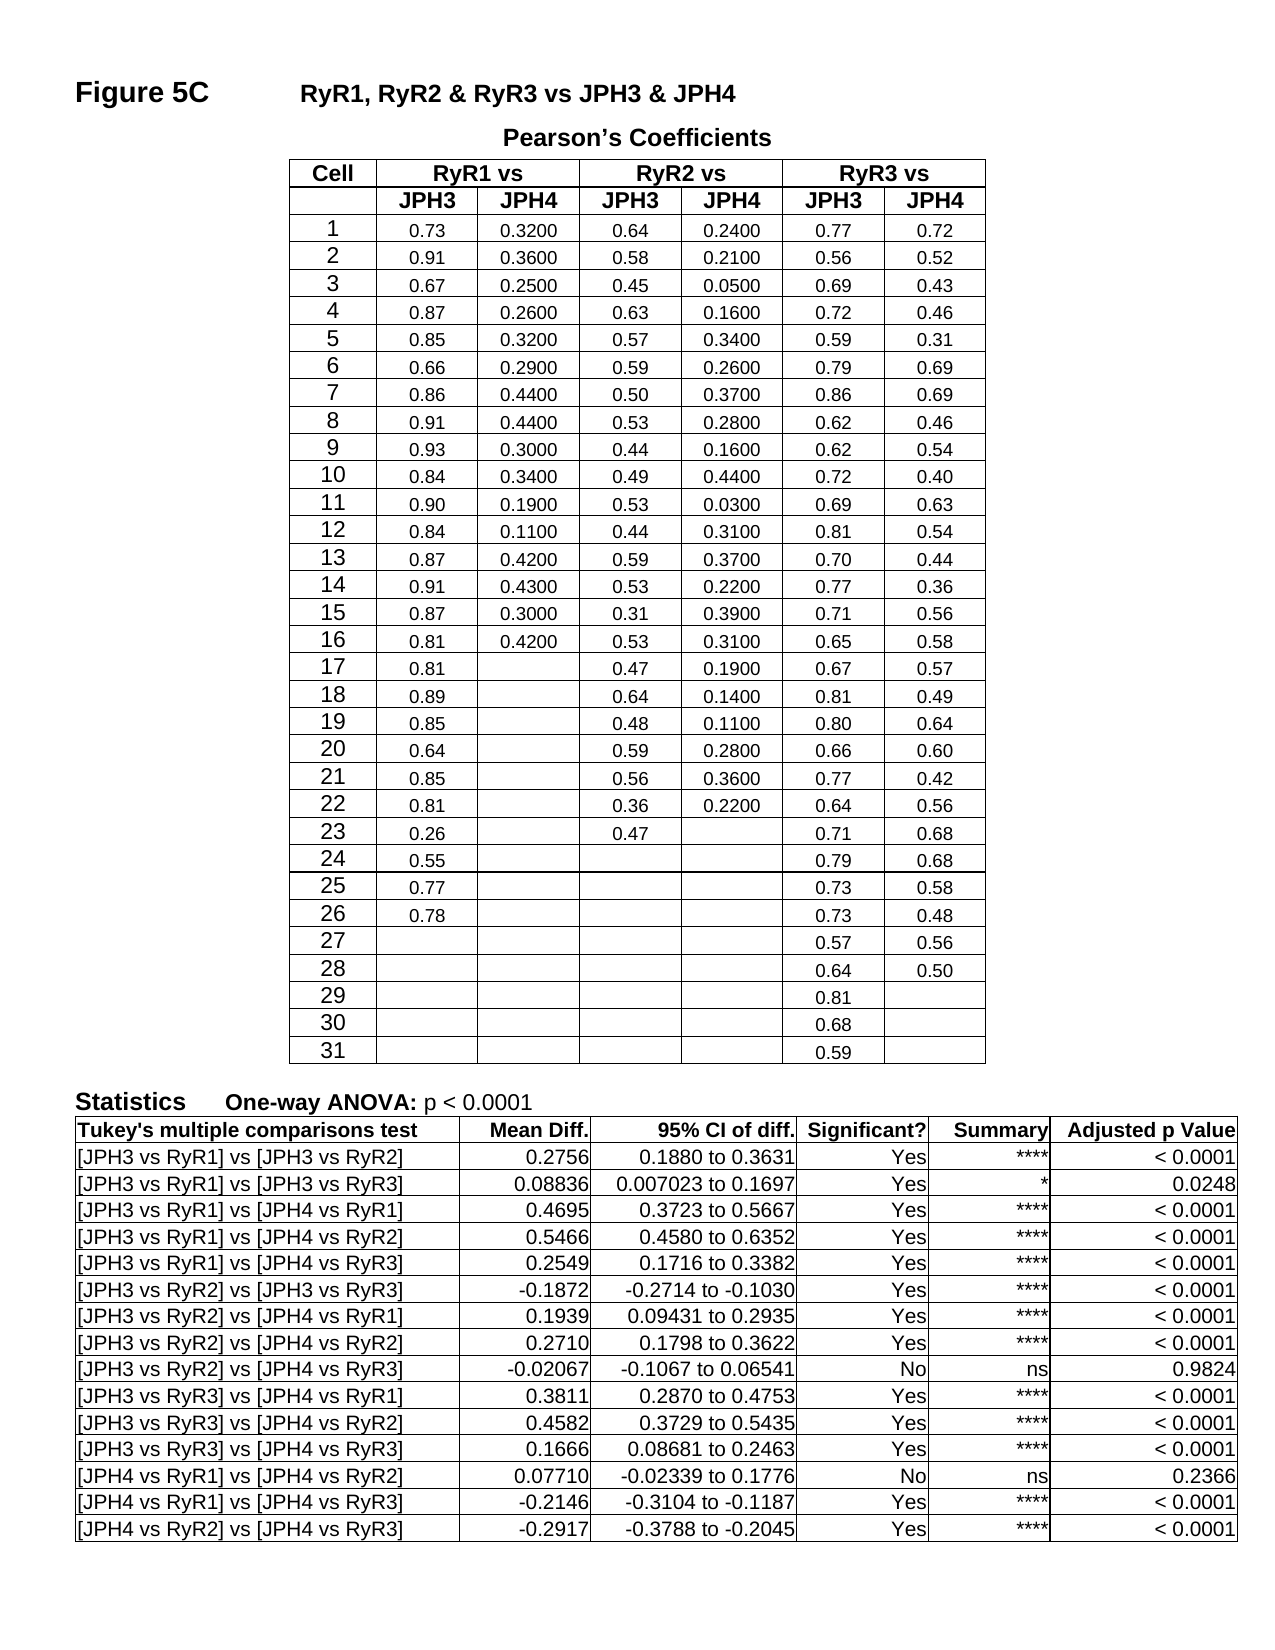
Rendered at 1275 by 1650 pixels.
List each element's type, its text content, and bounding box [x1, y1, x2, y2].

table_cell 0.36 [580, 790, 681, 817]
table_cell No [797, 1356, 928, 1381]
table_cell 14 [290, 571, 376, 597]
table_cell [JPH4 vs RyR1] vs [JPH4 vs RyR2] [76, 1462, 459, 1487]
table_cell [478, 900, 579, 926]
table_cell JPH4 [682, 188, 782, 214]
table_cell 0.87 [377, 599, 477, 625]
table_cell 0.2100 [682, 242, 782, 269]
table_cell 0.1716 to 0.3382 [591, 1250, 796, 1275]
table_cell 0.52 [885, 242, 985, 269]
table_cell JPH3 [580, 188, 681, 214]
table_cell 30 [290, 1009, 376, 1036]
table_cell [580, 927, 681, 953]
table_cell 0.64 [885, 708, 985, 734]
table_cell 0.48 [885, 900, 985, 926]
table_cell 3 [290, 270, 376, 296]
table_cell 0.68 [885, 845, 985, 871]
table_cell 0.59 [783, 325, 884, 351]
table_cell 0.50 [580, 379, 681, 406]
table_cell Yes [797, 1223, 928, 1248]
table_cell 0.44 [580, 516, 681, 543]
table_cell [377, 1009, 477, 1036]
table_cell 0.54 [885, 516, 985, 543]
table_cell 0.40 [885, 461, 985, 488]
table_cell 0.9824 [1051, 1356, 1237, 1381]
table_cell 0.77 [783, 571, 884, 597]
table_cell < 0.0001 [1051, 1143, 1237, 1169]
table_header Cell [290, 160, 376, 186]
table_cell [580, 845, 681, 871]
table_cell 23 [290, 818, 376, 844]
table_cell [885, 1037, 985, 1063]
table_cell < 0.0001 [1051, 1223, 1237, 1248]
table_cell 0.72 [885, 215, 985, 241]
table_cell 27 [290, 927, 376, 953]
table_cell 0.2710 [460, 1329, 590, 1355]
text Figure 5C RyR1, RyR2 & RyR3 vs JPH3 & JPH4 [75, 75, 1200, 108]
table_header RyR1 vs [377, 160, 579, 186]
table_cell 0.64 [783, 955, 884, 981]
table_cell No [797, 1462, 928, 1487]
table_cell 0.56 [580, 763, 681, 789]
table_cell Yes [797, 1489, 928, 1514]
table_cell 0.87 [377, 297, 477, 323]
table_cell [682, 900, 782, 926]
table_cell 0.72 [783, 461, 884, 488]
table_cell 0.3100 [682, 626, 782, 652]
table_cell 0.31 [580, 599, 681, 625]
table_cell 0.72 [783, 297, 884, 323]
table_cell Yes [797, 1303, 928, 1328]
table_cell 16 [290, 626, 376, 652]
table_cell 0.3811 [460, 1382, 590, 1408]
table_cell < 0.0001 [1051, 1196, 1237, 1222]
table_cell 0.007023 to 0.1697 [591, 1170, 796, 1195]
table_cell 0.2366 [1051, 1462, 1237, 1487]
table_cell 0.57 [580, 325, 681, 351]
table_cell 0.56 [885, 927, 985, 953]
table_cell 0.77 [783, 215, 884, 241]
table_cell 0.56 [885, 790, 985, 817]
table_cell 0.3700 [682, 544, 782, 570]
table_cell 0.2870 to 0.4753 [591, 1382, 796, 1408]
table_cell 0.08836 [460, 1170, 590, 1195]
table_cell 0.50 [885, 955, 985, 981]
table_cell [JPH3 vs RyR1] vs [JPH4 vs RyR2] [76, 1223, 459, 1248]
table_cell [JPH3 vs RyR2] vs [JPH4 vs RyR3] [76, 1356, 459, 1381]
table_cell [JPH3 vs RyR1] vs [JPH4 vs RyR3] [76, 1250, 459, 1275]
table_cell 0.45 [580, 270, 681, 296]
table_cell [JPH3 vs RyR3] vs [JPH4 vs RyR3] [76, 1435, 459, 1461]
table_cell 0.46 [885, 297, 985, 323]
table_cell 20 [290, 735, 376, 762]
table_cell [JPH3 vs RyR2] vs [JPH4 vs RyR1] [76, 1303, 459, 1328]
table_cell 0.3200 [478, 215, 579, 241]
table_cell [478, 735, 579, 762]
table_cell [682, 873, 782, 899]
table_cell 0.1798 to 0.3622 [591, 1329, 796, 1355]
table_cell 31 [290, 1037, 376, 1063]
table_cell 0.2400 [682, 215, 782, 241]
table_cell [478, 873, 579, 899]
table_cell 5 [290, 325, 376, 351]
table_cell [478, 1037, 579, 1063]
table_cell 0.79 [783, 352, 884, 378]
table_cell 0.59 [580, 735, 681, 762]
table_cell 0.1600 [682, 434, 782, 460]
table_cell 0.47 [580, 818, 681, 844]
table_cell 0.3400 [478, 461, 579, 488]
table_cell 0.4200 [478, 626, 579, 652]
table_cell 0.1100 [478, 516, 579, 543]
table_cell 0.85 [377, 763, 477, 789]
table_cell 28 [290, 955, 376, 981]
table_cell [290, 188, 376, 214]
table_cell 0.4400 [478, 379, 579, 406]
table_cell 0.2600 [478, 297, 579, 323]
table_cell 0.1880 to 0.3631 [591, 1143, 796, 1169]
table_cell 0.63 [580, 297, 681, 323]
table_cell 0.81 [377, 653, 477, 679]
table_cell 0.49 [885, 681, 985, 707]
table_cell ns [929, 1356, 1049, 1381]
table_cell **** [929, 1435, 1049, 1461]
table_header Summary [929, 1117, 1049, 1142]
table_cell 0.66 [783, 735, 884, 762]
table_cell 0.0248 [1051, 1170, 1237, 1195]
table_cell 0.59 [580, 544, 681, 570]
table_cell 0.4580 to 0.6352 [591, 1223, 796, 1248]
table_cell 0.2900 [478, 352, 579, 378]
table_cell 24 [290, 845, 376, 871]
table_cell 0.4582 [460, 1409, 590, 1434]
table_cell 0.3400 [682, 325, 782, 351]
table_cell [580, 873, 681, 899]
table_cell 0.48 [580, 708, 681, 734]
table_cell 18 [290, 681, 376, 707]
table_cell Yes [797, 1196, 928, 1222]
table_cell -0.3788 to -0.2045 [591, 1515, 796, 1541]
table_cell 9 [290, 434, 376, 460]
table_cell 7 [290, 379, 376, 406]
table_cell 0.81 [377, 790, 477, 817]
table_cell 0.47 [580, 653, 681, 679]
table_cell 0.1600 [682, 297, 782, 323]
table_cell [682, 927, 782, 953]
table_cell [478, 763, 579, 789]
table_cell 0.53 [580, 571, 681, 597]
table_cell [682, 1037, 782, 1063]
table_cell [580, 982, 681, 1008]
table_cell [682, 818, 782, 844]
table_cell [JPH3 vs RyR2] vs [JPH3 vs RyR3] [76, 1276, 459, 1302]
table_cell 0.55 [377, 845, 477, 871]
table_cell **** [929, 1515, 1049, 1541]
table_cell 0.0300 [682, 489, 782, 515]
table_cell Yes [797, 1329, 928, 1355]
table_cell -0.2917 [460, 1515, 590, 1541]
table_cell 0.78 [377, 900, 477, 926]
table_cell JPH4 [885, 188, 985, 214]
table_cell < 0.0001 [1051, 1276, 1237, 1302]
table_cell ns [929, 1462, 1049, 1487]
table_cell 0.64 [783, 790, 884, 817]
table_cell [478, 818, 579, 844]
table_cell 0.91 [377, 571, 477, 597]
table_cell [478, 845, 579, 871]
table_cell 0.71 [783, 599, 884, 625]
table_cell 0.62 [783, 407, 884, 433]
table_cell 0.60 [885, 735, 985, 762]
table_header 95% CI of diff. [591, 1117, 796, 1142]
table_cell 1 [290, 215, 376, 241]
table_cell 0.31 [885, 325, 985, 351]
table_cell 0.68 [783, 1009, 884, 1036]
table_cell [377, 927, 477, 953]
table_cell -0.1872 [460, 1276, 590, 1302]
table_cell 0.5466 [460, 1223, 590, 1248]
table_cell Yes [797, 1435, 928, 1461]
table_cell [JPH3 vs RyR1] vs [JPH3 vs RyR2] [76, 1143, 459, 1169]
table_cell 0.3723 to 0.5667 [591, 1196, 796, 1222]
table_cell Yes [797, 1515, 928, 1541]
table_header Mean Diff. [460, 1117, 590, 1142]
table_cell 0.2600 [682, 352, 782, 378]
table_cell [478, 1009, 579, 1036]
table_cell 0.68 [885, 818, 985, 844]
table_cell 0.3900 [682, 599, 782, 625]
table_cell 0.73 [377, 215, 477, 241]
table_cell 0.1900 [682, 653, 782, 679]
table_cell -0.02339 to 0.1776 [591, 1462, 796, 1487]
table_header RyR2 vs [580, 160, 782, 186]
table_cell [478, 790, 579, 817]
table_cell 0.63 [885, 489, 985, 515]
table_cell 22 [290, 790, 376, 817]
table_cell **** [929, 1223, 1049, 1248]
table_cell 0.1939 [460, 1303, 590, 1328]
table_header Adjusted p Value [1051, 1117, 1237, 1142]
table_cell 0.84 [377, 516, 477, 543]
table_cell 10 [290, 461, 376, 488]
table_cell 0.57 [885, 653, 985, 679]
text Pearson’s Coefficients [75, 123, 1200, 152]
table_cell 0.66 [377, 352, 477, 378]
table_cell [682, 1009, 782, 1036]
table_cell 0.85 [377, 708, 477, 734]
table_cell 0.93 [377, 434, 477, 460]
table_cell 0.2500 [478, 270, 579, 296]
table_cell [682, 955, 782, 981]
table_cell 4 [290, 297, 376, 323]
table_cell 0.4200 [478, 544, 579, 570]
table_cell **** [929, 1382, 1049, 1408]
table_cell [JPH4 vs RyR2] vs [JPH4 vs RyR3] [76, 1515, 459, 1541]
table_cell 0.57 [783, 927, 884, 953]
table_cell 0.64 [580, 681, 681, 707]
table_cell 0.62 [783, 434, 884, 460]
table_cell 0.56 [885, 599, 985, 625]
table_cell 2 [290, 242, 376, 269]
table_cell [478, 955, 579, 981]
table_cell -0.2714 to -0.1030 [591, 1276, 796, 1302]
table_cell 0.08681 to 0.2463 [591, 1435, 796, 1461]
table_cell 0.1900 [478, 489, 579, 515]
table_cell 0.64 [377, 735, 477, 762]
table_cell < 0.0001 [1051, 1515, 1237, 1541]
table_cell 0.81 [783, 681, 884, 707]
table_cell 0.2200 [682, 790, 782, 817]
table_cell 0.84 [377, 461, 477, 488]
table_cell [885, 982, 985, 1008]
table_cell 0.1666 [460, 1435, 590, 1461]
table_cell 0.3000 [478, 434, 579, 460]
table_cell -0.02067 [460, 1356, 590, 1381]
table_cell [JPH3 vs RyR3] vs [JPH4 vs RyR1] [76, 1382, 459, 1408]
table_cell [JPH4 vs RyR1] vs [JPH4 vs RyR3] [76, 1489, 459, 1514]
table_cell 0.49 [580, 461, 681, 488]
table_cell 11 [290, 489, 376, 515]
table_cell 0.71 [783, 818, 884, 844]
table_cell **** [929, 1303, 1049, 1328]
table_cell 12 [290, 516, 376, 543]
table_cell 0.2549 [460, 1250, 590, 1275]
table_cell 0.53 [580, 626, 681, 652]
table_cell < 0.0001 [1051, 1409, 1237, 1434]
table_cell 0.42 [885, 763, 985, 789]
table_cell < 0.0001 [1051, 1250, 1237, 1275]
table_cell 0.44 [580, 434, 681, 460]
table_cell 26 [290, 900, 376, 926]
table_cell 0.73 [783, 900, 884, 926]
table_cell [478, 982, 579, 1008]
table_header RyR3 vs [783, 160, 985, 186]
table_cell 0.2756 [460, 1143, 590, 1169]
table_cell 0.80 [783, 708, 884, 734]
text Statistics One-way ANOVA: p < 0.0001 [75, 1087, 1200, 1116]
table_cell 6 [290, 352, 376, 378]
table_cell 0.36 [885, 571, 985, 597]
table_cell 0.3000 [478, 599, 579, 625]
table_cell [JPH3 vs RyR2] vs [JPH4 vs RyR2] [76, 1329, 459, 1355]
table_cell 0.91 [377, 407, 477, 433]
table_cell [580, 1009, 681, 1036]
table_cell Yes [797, 1250, 928, 1275]
table_cell JPH3 [783, 188, 884, 214]
table_cell [478, 681, 579, 707]
table_cell 0.3700 [682, 379, 782, 406]
table_cell 0.65 [783, 626, 884, 652]
table_cell 25 [290, 873, 376, 899]
table_cell 0.69 [783, 489, 884, 515]
table_cell 0.09431 to 0.2935 [591, 1303, 796, 1328]
table_cell 0.2800 [682, 407, 782, 433]
table_cell 0.58 [580, 242, 681, 269]
table_cell 0.86 [377, 379, 477, 406]
table_cell JPH3 [377, 188, 477, 214]
table_cell 0.3200 [478, 325, 579, 351]
table_cell [580, 1037, 681, 1063]
table_cell **** [929, 1143, 1049, 1169]
table_cell 17 [290, 653, 376, 679]
table_cell [885, 1009, 985, 1036]
table_cell [JPH3 vs RyR1] vs [JPH3 vs RyR3] [76, 1170, 459, 1195]
table_cell 0.4300 [478, 571, 579, 597]
table_cell 13 [290, 544, 376, 570]
table_cell [682, 982, 782, 1008]
table_cell 0.4695 [460, 1196, 590, 1222]
table_cell 0.70 [783, 544, 884, 570]
table_cell 0.89 [377, 681, 477, 707]
table_cell 0.2800 [682, 735, 782, 762]
table_cell [682, 845, 782, 871]
table_cell [JPH3 vs RyR3] vs [JPH4 vs RyR2] [76, 1409, 459, 1434]
table_cell [377, 1037, 477, 1063]
table_cell 0.77 [783, 763, 884, 789]
table_cell 0.90 [377, 489, 477, 515]
table_cell 0.87 [377, 544, 477, 570]
table_cell Yes [797, 1143, 928, 1169]
table_cell 0.59 [783, 1037, 884, 1063]
table_cell **** [929, 1196, 1049, 1222]
table_cell [580, 900, 681, 926]
table_cell 0.07710 [460, 1462, 590, 1487]
table_cell **** [929, 1409, 1049, 1434]
table_cell 0.43 [885, 270, 985, 296]
table_cell < 0.0001 [1051, 1303, 1237, 1328]
table_cell 0.53 [580, 489, 681, 515]
table_cell 0.85 [377, 325, 477, 351]
table_cell -0.2146 [460, 1489, 590, 1514]
table_cell -0.3104 to -0.1187 [591, 1489, 796, 1514]
table_cell 0.69 [885, 352, 985, 378]
table_cell 0.46 [885, 407, 985, 433]
table_cell 0.4400 [682, 461, 782, 488]
table_cell 0.3600 [682, 763, 782, 789]
table_cell 0.91 [377, 242, 477, 269]
table_cell 0.3600 [478, 242, 579, 269]
table_cell 19 [290, 708, 376, 734]
table_cell **** [929, 1489, 1049, 1514]
table_cell 0.81 [377, 626, 477, 652]
table_cell Yes [797, 1170, 928, 1195]
table_cell 0.81 [783, 516, 884, 543]
table_cell 0.58 [885, 873, 985, 899]
table_cell 0.69 [885, 379, 985, 406]
table_cell 0.73 [783, 873, 884, 899]
table_cell 0.3100 [682, 516, 782, 543]
table_cell **** [929, 1250, 1049, 1275]
table_cell < 0.0001 [1051, 1435, 1237, 1461]
table_header Significant? [797, 1117, 928, 1142]
table_cell 21 [290, 763, 376, 789]
table_cell 0.53 [580, 407, 681, 433]
table_cell 0.1100 [682, 708, 782, 734]
table_cell [478, 653, 579, 679]
table_cell **** [929, 1276, 1049, 1302]
table_cell [JPH3 vs RyR1] vs [JPH4 vs RyR1] [76, 1196, 459, 1222]
table_cell * [929, 1170, 1049, 1195]
table_cell Yes [797, 1276, 928, 1302]
table_cell 0.0500 [682, 270, 782, 296]
table_cell 0.44 [885, 544, 985, 570]
table_cell [377, 982, 477, 1008]
table_cell 0.56 [783, 242, 884, 269]
table_cell 0.77 [377, 873, 477, 899]
table_cell 0.26 [377, 818, 477, 844]
table_cell < 0.0001 [1051, 1489, 1237, 1514]
table_cell 0.2200 [682, 571, 782, 597]
table_cell 0.86 [783, 379, 884, 406]
table_cell 15 [290, 599, 376, 625]
table_cell < 0.0001 [1051, 1329, 1237, 1355]
table_cell 29 [290, 982, 376, 1008]
table_cell 0.67 [783, 653, 884, 679]
table_cell 0.79 [783, 845, 884, 871]
table_cell 0.3729 to 0.5435 [591, 1409, 796, 1434]
table_header Tukey's multiple comparisons test [76, 1117, 459, 1142]
table_cell [478, 927, 579, 953]
table_cell 0.59 [580, 352, 681, 378]
table_cell Yes [797, 1409, 928, 1434]
table_cell [478, 708, 579, 734]
table_cell JPH4 [478, 188, 579, 214]
table_cell Yes [797, 1382, 928, 1408]
table_cell 0.81 [783, 982, 884, 1008]
table_cell 0.64 [580, 215, 681, 241]
table_cell 0.54 [885, 434, 985, 460]
table_cell -0.1067 to 0.06541 [591, 1356, 796, 1381]
table_cell 8 [290, 407, 376, 433]
table_cell < 0.0001 [1051, 1382, 1237, 1408]
table_cell 0.58 [885, 626, 985, 652]
table_cell 0.69 [783, 270, 884, 296]
table_cell 0.67 [377, 270, 477, 296]
table_cell 0.1400 [682, 681, 782, 707]
table_cell **** [929, 1329, 1049, 1355]
table_cell 0.4400 [478, 407, 579, 433]
table_cell [377, 955, 477, 981]
table_cell [580, 955, 681, 981]
